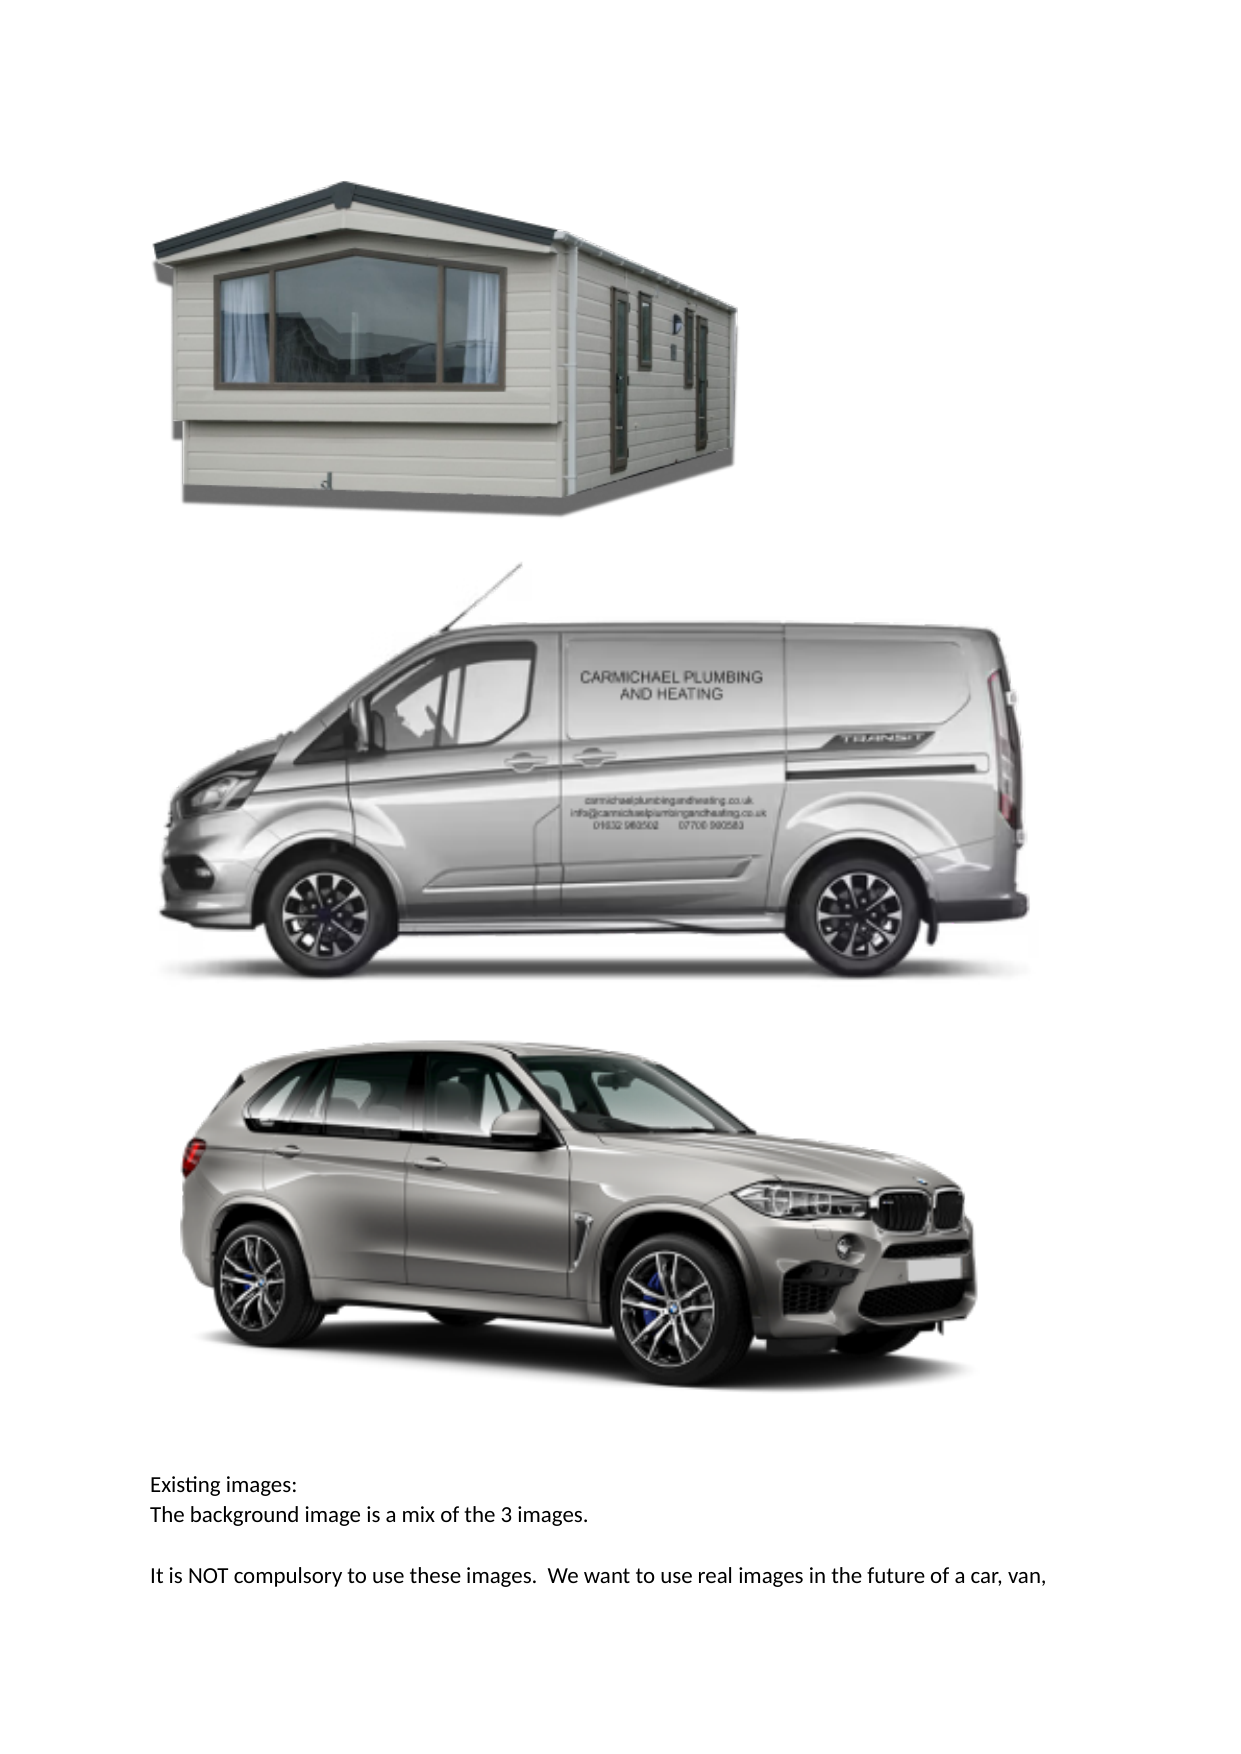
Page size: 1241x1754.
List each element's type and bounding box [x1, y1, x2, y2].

text [150, 150, 1090, 1589]
picture [150, 180, 741, 520]
picture [150, 521, 1040, 1026]
picture [150, 1027, 1036, 1438]
